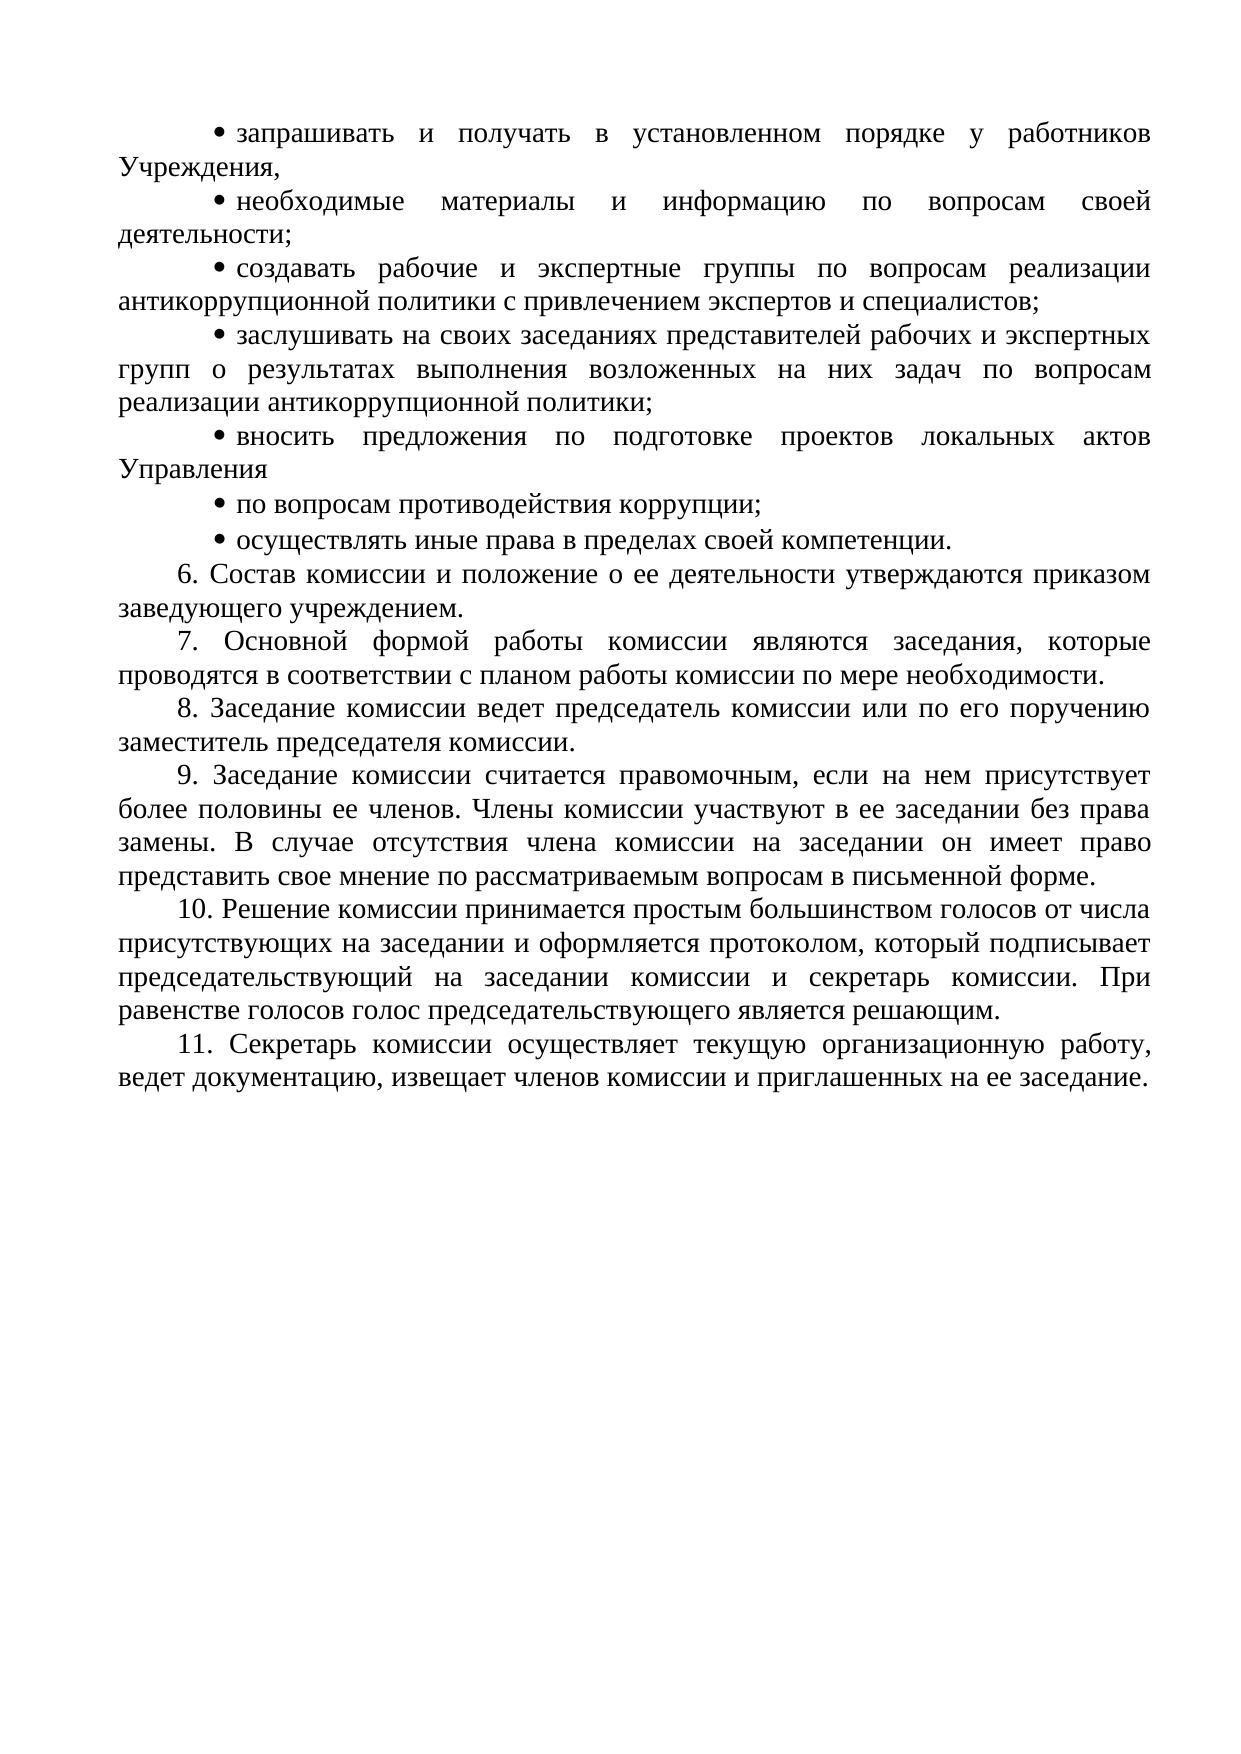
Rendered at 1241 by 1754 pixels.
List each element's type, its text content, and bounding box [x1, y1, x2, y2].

list Решение комиссии принимается простым большинством голосов от числа присутствующих на заседании и оформляется протоколом, который подписывает председательствующий на заседании комиссии и секретарь комиссии. При равенстве голосов голос председательствующего является решающим. [118, 892, 1151, 1026]
list Секретарь комиссии осуществляет текущую организационную работу, ведет документацию, извещает членов комиссии и приглашенных на ее заседание. [118, 1026, 1152, 1093]
list Заседание комиссии ведет председатель комиссии или по его поручению заместитель председателя комиссии. [118, 690, 1151, 757]
list Заседание комиссии считается правомочным, если на нем присутствует более половины ее членов. Члены комиссии участвуют в ее заседании без права замены. В случае отсутствия члена комиссии на заседании он имеет право представить свое мнение по рассматриваемым вопросам в письменной форме. [118, 757, 1152, 892]
list вносить предложения по подготовке проектов локальных актов Управления [118, 418, 1151, 485]
list по вопросам противодействия коррупции; [214, 485, 1163, 521]
list необходимые материалы и информацию по вопросам своей деятельности; [118, 183, 1151, 250]
list создавать рабочие и экспертные группы по вопросам реализации антикоррупционной политики с привлечением экспертов и специалистов; [118, 250, 1151, 317]
list осуществлять иные права в пределах своей компетенции. [214, 521, 1163, 556]
list Состав комиссии и положение о ее деятельности утверждаются приказом заведующего учреждением. [118, 556, 1151, 623]
list заслушивать на своих заседаниях представителей рабочих и экспертных групп о результатах выполнения возложенных на них задач по вопросам реализации антикоррупционной политики; [118, 317, 1151, 418]
list Основной формой работы комиссии являются заседания, которые проводятся в соответствии с планом работы комиссии по мере необходимости. [118, 623, 1151, 690]
list запрашивать и получать в установленном порядке у работников Учреждения, [118, 116, 1151, 183]
